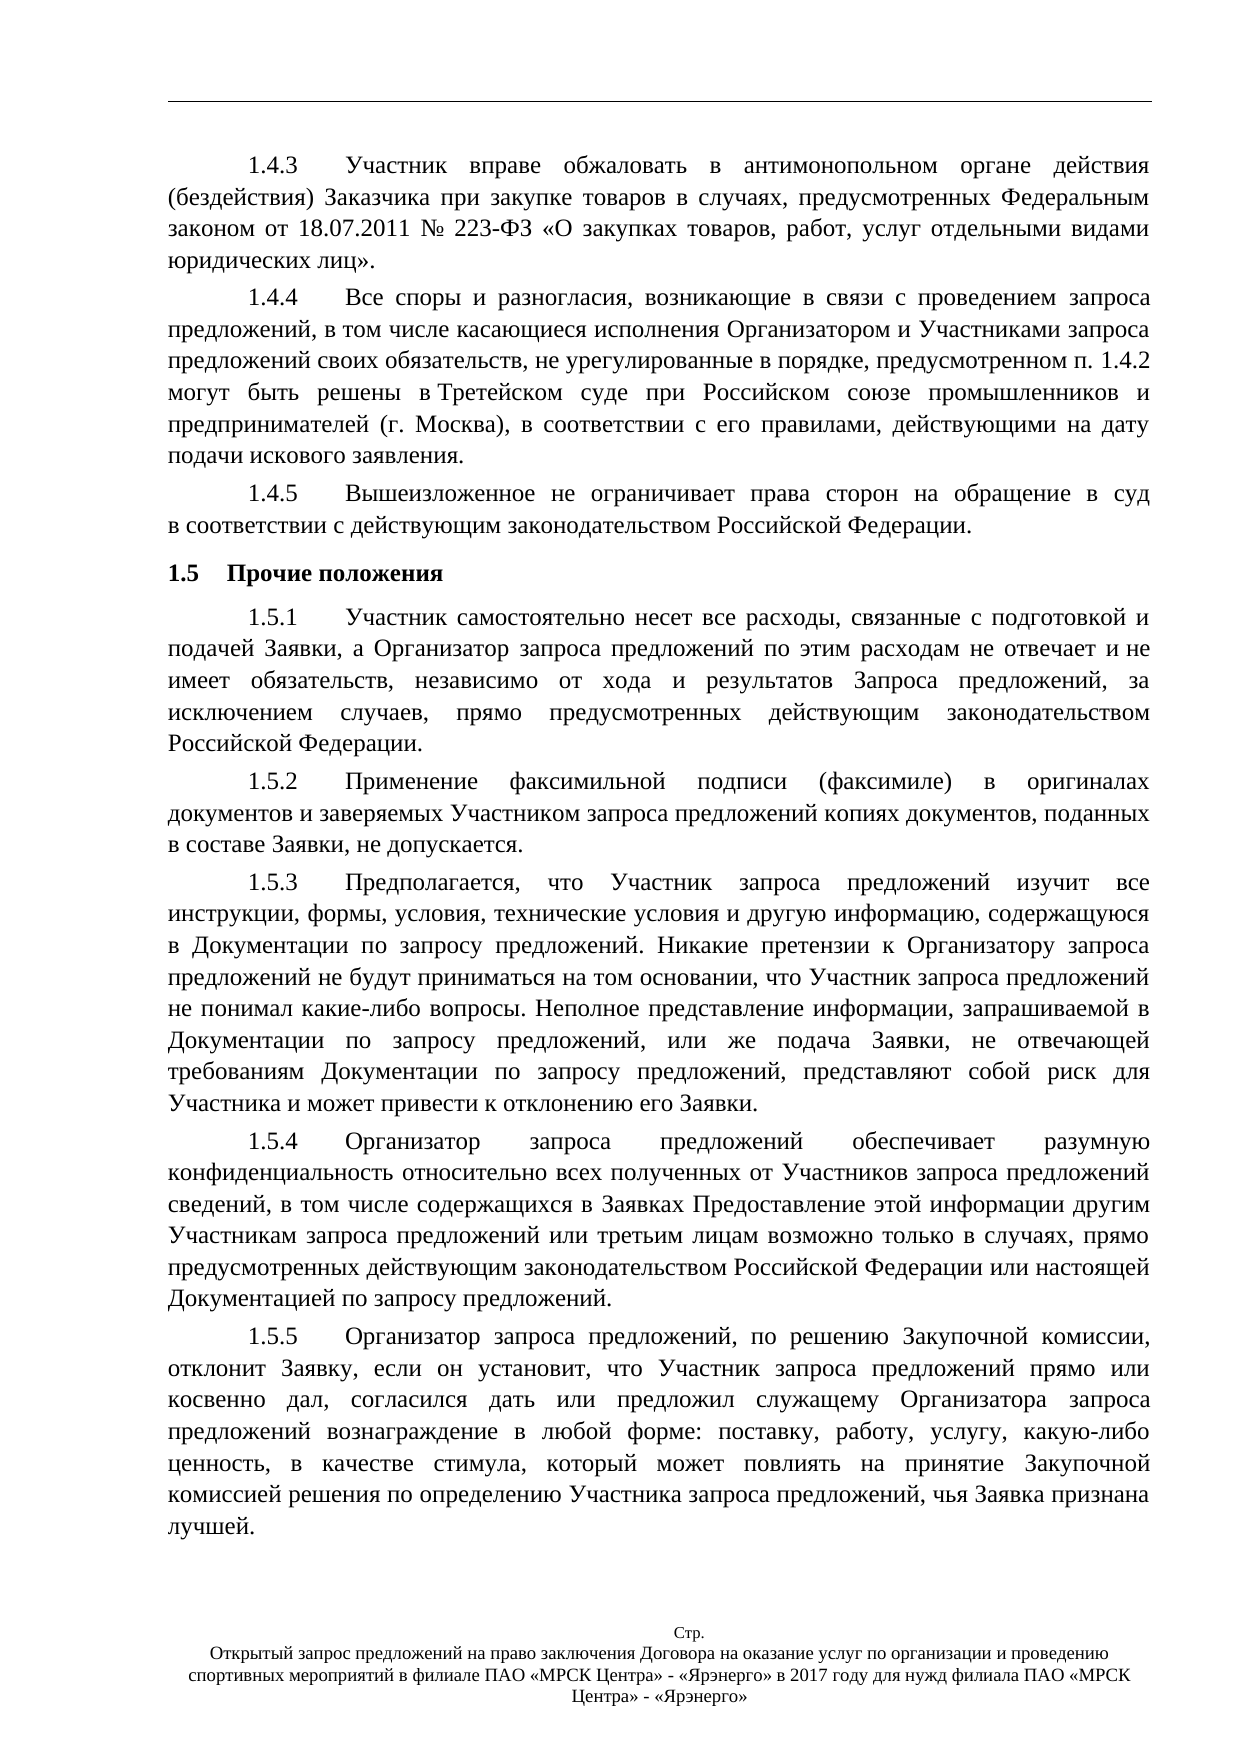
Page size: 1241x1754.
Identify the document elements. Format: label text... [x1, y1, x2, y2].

list Организатор запроса предложений обеспечивает разумную конфиденциальность относительно всех полученных от Участников запроса предложений сведений, в том числе содержащихся в Заявках Предоставление этой информации другим Участникам запроса предложений или третьим лицам возможно только в случаях, прямо предусмотренных действующим законодательством Российской Федерации или настоящей Документацией по запросу предложений. [168, 1126, 1150, 1312]
subtitle Прочие положения [168, 558, 1152, 587]
list Все споры и разногласия, возникающие в связи с проведением запроса предложений, в том числе касающиеся исполнения Организатором и Участниками запроса предложений своих обязательств, не урегулированные в порядке, предусмотренном п. 1.4.2 могут быть решены в Третейском суде при Российском союзе промышленников и предпринимателей (г. Москва), в соответствии с его правилами, действующими на дату подачи искового заявления. [168, 282, 1150, 469]
list Применение факсимильной подписи (факсимиле) в оригиналах документов и заверяемых Участником запроса предложений копиях документов, поданных в составе Заявки, не допускается. [168, 766, 1150, 858]
list Участник вправе обжаловать в антимонопольном органе действия (бездействия) Заказчика при закупке товаров в случаях, предусмотренных Федеральным законом от 18.07.2011 № 223-ФЗ «О закупках товаров, работ, услуг отдельными видами юридических лиц». [168, 150, 1150, 273]
list Предполагается, что Участник запроса предложений изучит все инструкции, формы, условия, технические условия и другую информацию, содержащуюся в Документации по запросу предложений. Никакие претензии к Организатору запроса предложений не будут приниматься на том основании, что Участник запроса предложений не понимал какие-либо вопросы. Неполное представление информации, запрашиваемой в Документации по запросу предложений, или же подача Заявки, не отвечающей требованиям Документации по запросу предложений, представляют собой риск для Участника и может привести к отклонению его Заявки. [168, 867, 1150, 1117]
list Участник самостоятельно несет все расходы, связанные с подготовкой и подачей Заявки, а Организатор запроса предложений по этим расходам не отвечает и не имеет обязательств, независимо от хода и результатов Запроса предложений, за исключением случаев, прямо предусмотренных действующим законодательством Российской Федерации. [168, 602, 1150, 757]
list Организатор запроса предложений, по решению Закупочной комиссии, отклонит Заявку, если он установит, что Участник запроса предложений прямо или косвенно дал, согласился дать или предложил служащему Организатора запроса предложений вознаграждение в любой форме: поставку, работу, услугу, какую-либо ценность, в качестве стимула, который может повлиять на принятие Закупочной комиссией решения по определению Участника запроса предложений, чья Заявка признана лучшей. [168, 1321, 1150, 1539]
list Вышеизложенное не ограничивает права сторон на обращение в суд в соответствии с действующим законодательством Российской Федерации. [168, 478, 1150, 538]
